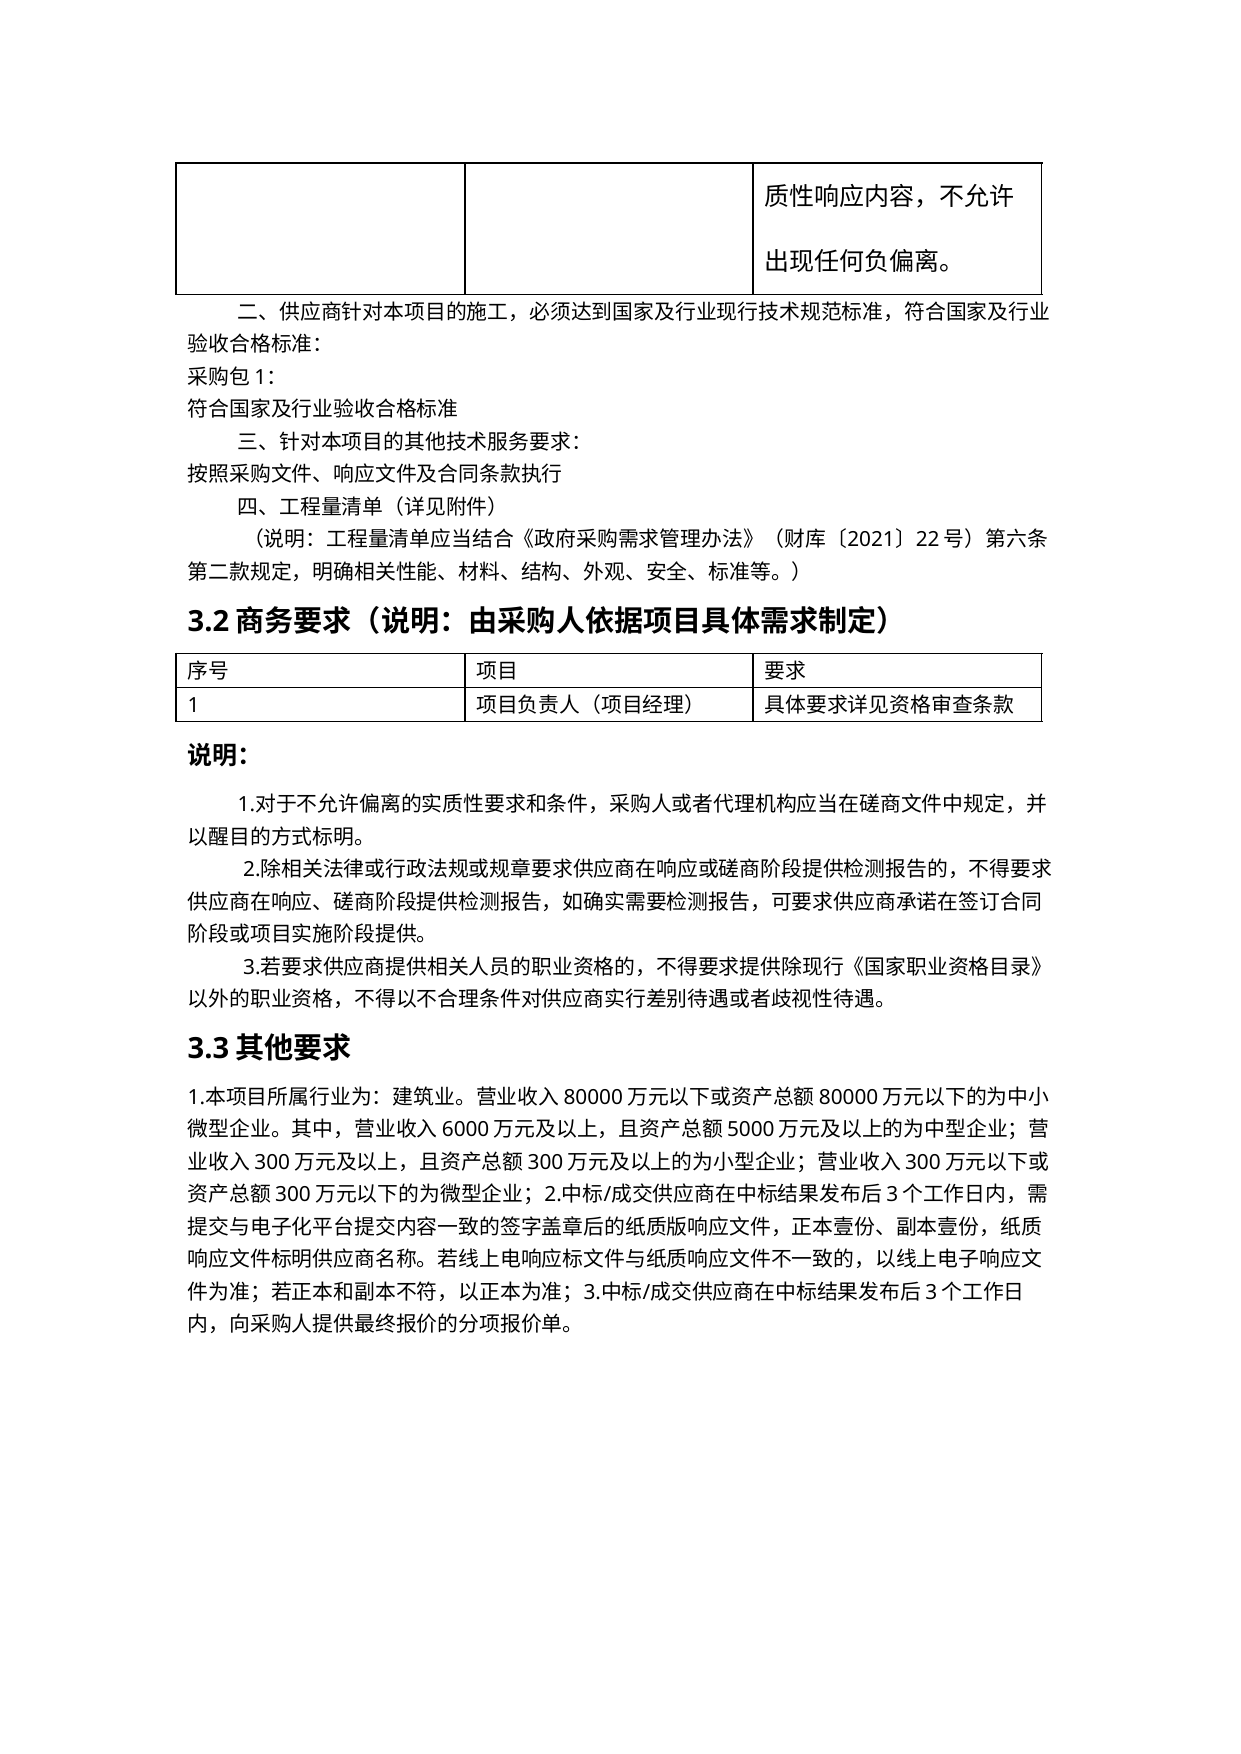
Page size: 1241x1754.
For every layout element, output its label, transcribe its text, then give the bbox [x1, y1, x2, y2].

text 说明： [187, 722, 1053, 787]
text 四、工程量清单（详见附件） [187, 490, 1053, 523]
text 二、供应商针对本项目的施工，必须达到国家及行业现行技术规范标准，符合国家及行业验收合格标准： [187, 295, 1053, 360]
text 3.2商务要求（说明：由采购人依据项目具体需求制定） [187, 588, 1053, 653]
table_header 要求 [754, 654, 1041, 687]
text （说明：工程量清单应当结合《政府采购需求管理办法》（财库〔2021〕22号）第六条第二款规定，明确相关性能、材料、结构、外观、安全、标准等。） [187, 523, 1053, 588]
text 按照采购文件、响应文件及合同条款执行 [187, 458, 1053, 490]
text 采购包1： [187, 360, 1053, 393]
table_cell 2 [177, 164, 464, 293]
text 1.本项目所属行业为：建筑业。营业收入80000万元以下或资产总额80000万元以下的为中小微型企业。其中，营业收入6000万元及以上，且资产总额5000万元及以上的为中型企业；营业收入300万元及以上，且资产总额300万元及以上的为小型企业；营业收入300万元以下或资产总额300万元以下的为微型企业；2.中标/成交供应商在中标结果发布后3个工作日内，需提交与电子化平台提交内容一致的签字盖章后的纸质版响应文件，正本壹份、副本壹份，纸质响应文件标明供应商名称。若线上电响应标文件与纸质响应文件不一致的，以线上电子响应文件为准；若正本和副本不符，以正本为准；3.中标/成交供应商在中标结果发布后3个工作日内，向采购人提供最终报价的分项报价单。 [187, 1080, 1053, 1340]
table_cell 项目负责人（项目经理） [466, 688, 752, 721]
table_cell 具体要求详见资格审查条款 [754, 688, 1041, 721]
text 3.若要求供应商提供相关人员的职业资格的，不得要求提供除现行《国家职业资格目录》以外的职业资格，不得以不合理条件对供应商实行差别待遇或者歧视性待遇。 [187, 950, 1053, 1015]
table_header 项目 [466, 654, 752, 687]
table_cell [754, 164, 1041, 293]
text 3.3其他要求 [187, 1015, 1053, 1080]
text 符合国家及行业验收合格标准 [187, 393, 1053, 425]
table_cell [466, 164, 752, 293]
table_cell 1 [177, 688, 464, 721]
text 2.除相关法律或行政法规或规章要求供应商在响应或磋商阶段提供检测报告的，不得要求供应商在响应、磋商阶段提供检测报告，如确实需要检测报告，可要求供应商承诺在签订合同阶段或项目实施阶段提供。 [187, 852, 1053, 950]
table_header 序号 [177, 654, 464, 687]
text 三、针对本项目的其他技术服务要求： [187, 425, 1053, 458]
text 1.对于不允许偏离的实质性要求和条件，采购人或者代理机构应当在磋商文件中规定，并以醒目的方式标明。 [187, 787, 1053, 852]
